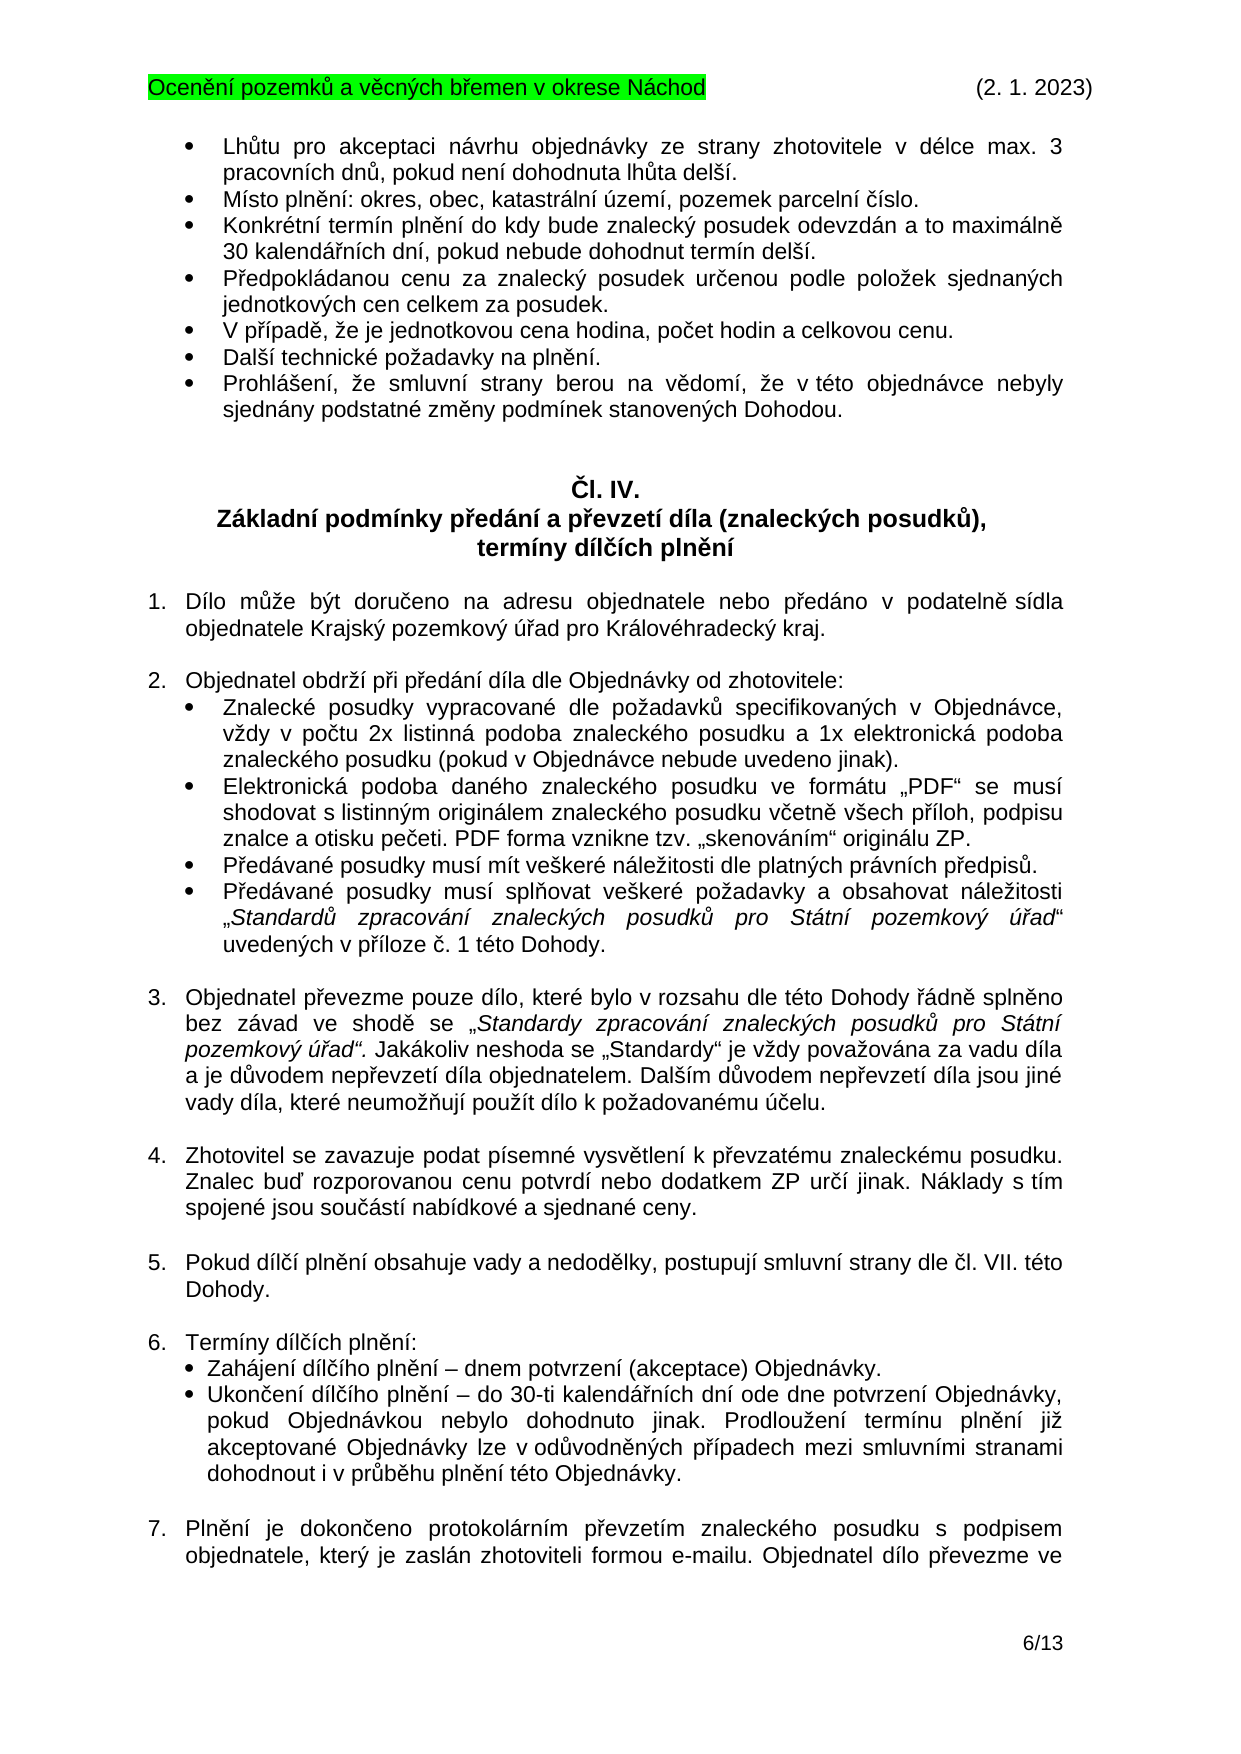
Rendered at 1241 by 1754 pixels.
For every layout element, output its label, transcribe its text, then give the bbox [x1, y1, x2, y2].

list Zhotovitel se zavazuje podat písemné vysvětlení k převzatému znaleckému posudku. Znalec buď rozporovanou cenu potvrdí nebo dodatkem ZP určí jinak. Náklady s tím spojené jsou součástí nabídkové a sjednané ceny. [148, 1142, 1063, 1221]
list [148, 1515, 1063, 1568]
list Místo plnění: okres, obec, katastrální území, pozemek parcelní číslo. [185, 186, 1063, 212]
list Prohlášení, že smluvní strany berou na vědomí, že v této objednávce nebyly sjednány podstatné změny podmínek stanovených Dohodou. [185, 370, 1063, 423]
list Předávané posudky musí mít veškeré náležitosti dle platných právních předpisů. [185, 852, 1063, 878]
list Zahájení dílčího plnění – dnem potvrzení (akceptace) Objednávky. [185, 1355, 1063, 1381]
list Pokud dílčí plnění obsahuje vady a nedodělky, postupují smluvní strany dle čl. VII. této Dohody. [148, 1249, 1063, 1302]
list Termíny dílčích plnění: [148, 1328, 1063, 1355]
list Další technické požadavky na plnění. [185, 344, 1063, 370]
list Znalecké posudky vypracované dle požadavků specifikovaných v Objednávce, vždy v počtu 2x listinná podoba znaleckého posudku a 1x elektronická podoba znaleckého posudku (pokud v Objednávce nebude uvedeno jinak). [185, 693, 1063, 773]
list Předávané posudky musí splňovat veškeré požadavky a obsahovat náležitosti „Standardů zpracování znaleckých posudků pro Státní pozemkový úřad“ uvedených v příloze č. 1 této Dohody. [185, 878, 1063, 957]
list Dílo může být doručeno na adresu objednatele nebo předáno v podatelně sídla objednatele Krajský pozemkový úřad pro Královéhradecký kraj. [148, 588, 1063, 641]
list Objednatel obdrží při předání díla dle Objednávky od zhotovitele: [148, 667, 1063, 693]
text Čl. IV. [148, 476, 1063, 504]
list Předpokládanou cenu za znalecký posudek určenou podle položek sjednaných jednotkových cen celkem za posudek. [185, 265, 1063, 317]
list Konkrétní termín plnění do kdy bude znalecký posudek odevzdán a to maximálně 30 kalendářních dní, pokud nebude dohodnut termín delší. [185, 212, 1063, 265]
list Ukončení dílčího plnění – do 30-ti kalendářních dní ode dne potvrzení Objednávky, pokud Objednávkou nebylo dohodnuto jinak. Prodloužení termínu plnění již akceptované Objednávky lze v odůvodněných případech mezi smluvními stranami dohodnout i v průběhu plnění této Objednávky. [185, 1381, 1063, 1487]
list Elektronická podoba daného znaleckého posudku ve formátu „PDF“ se musí shodovat s listinným originálem znaleckého posudku včetně všech příloh, podpisu znalce a otisku pečeti. PDF forma vznikne tzv. „skenováním“ originálu ZP. [185, 773, 1063, 852]
list Lhůtu pro akceptaci návrhu objednávky ze strany zhotovitele v délce max. 3 pracovních dnů, pokud není dohodnuta lhůta delší. [185, 133, 1063, 186]
text Základní podmínky předání a převzetí díla (znaleckých posudků), termíny dílčích plnění [148, 504, 1063, 562]
list V případě, že je jednotkovou cena hodina, počet hodin a celkovou cenu. [185, 317, 1063, 344]
list Objednatel převezme pouze dílo, které bylo v rozsahu dle této Dohody řádně splněno bez závad ve shodě se „Standardy zpracování znaleckých posudků pro Státní pozemkový úřad“. Jakákoliv neshoda se „Standardy“ je vždy považována za vadu díla a je důvodem nepřevzetí díla objednatelem. Dalším důvodem nepřevzetí díla jsou jiné vady díla, které neumožňují použít dílo k požadovanému účelu. [148, 983, 1063, 1115]
